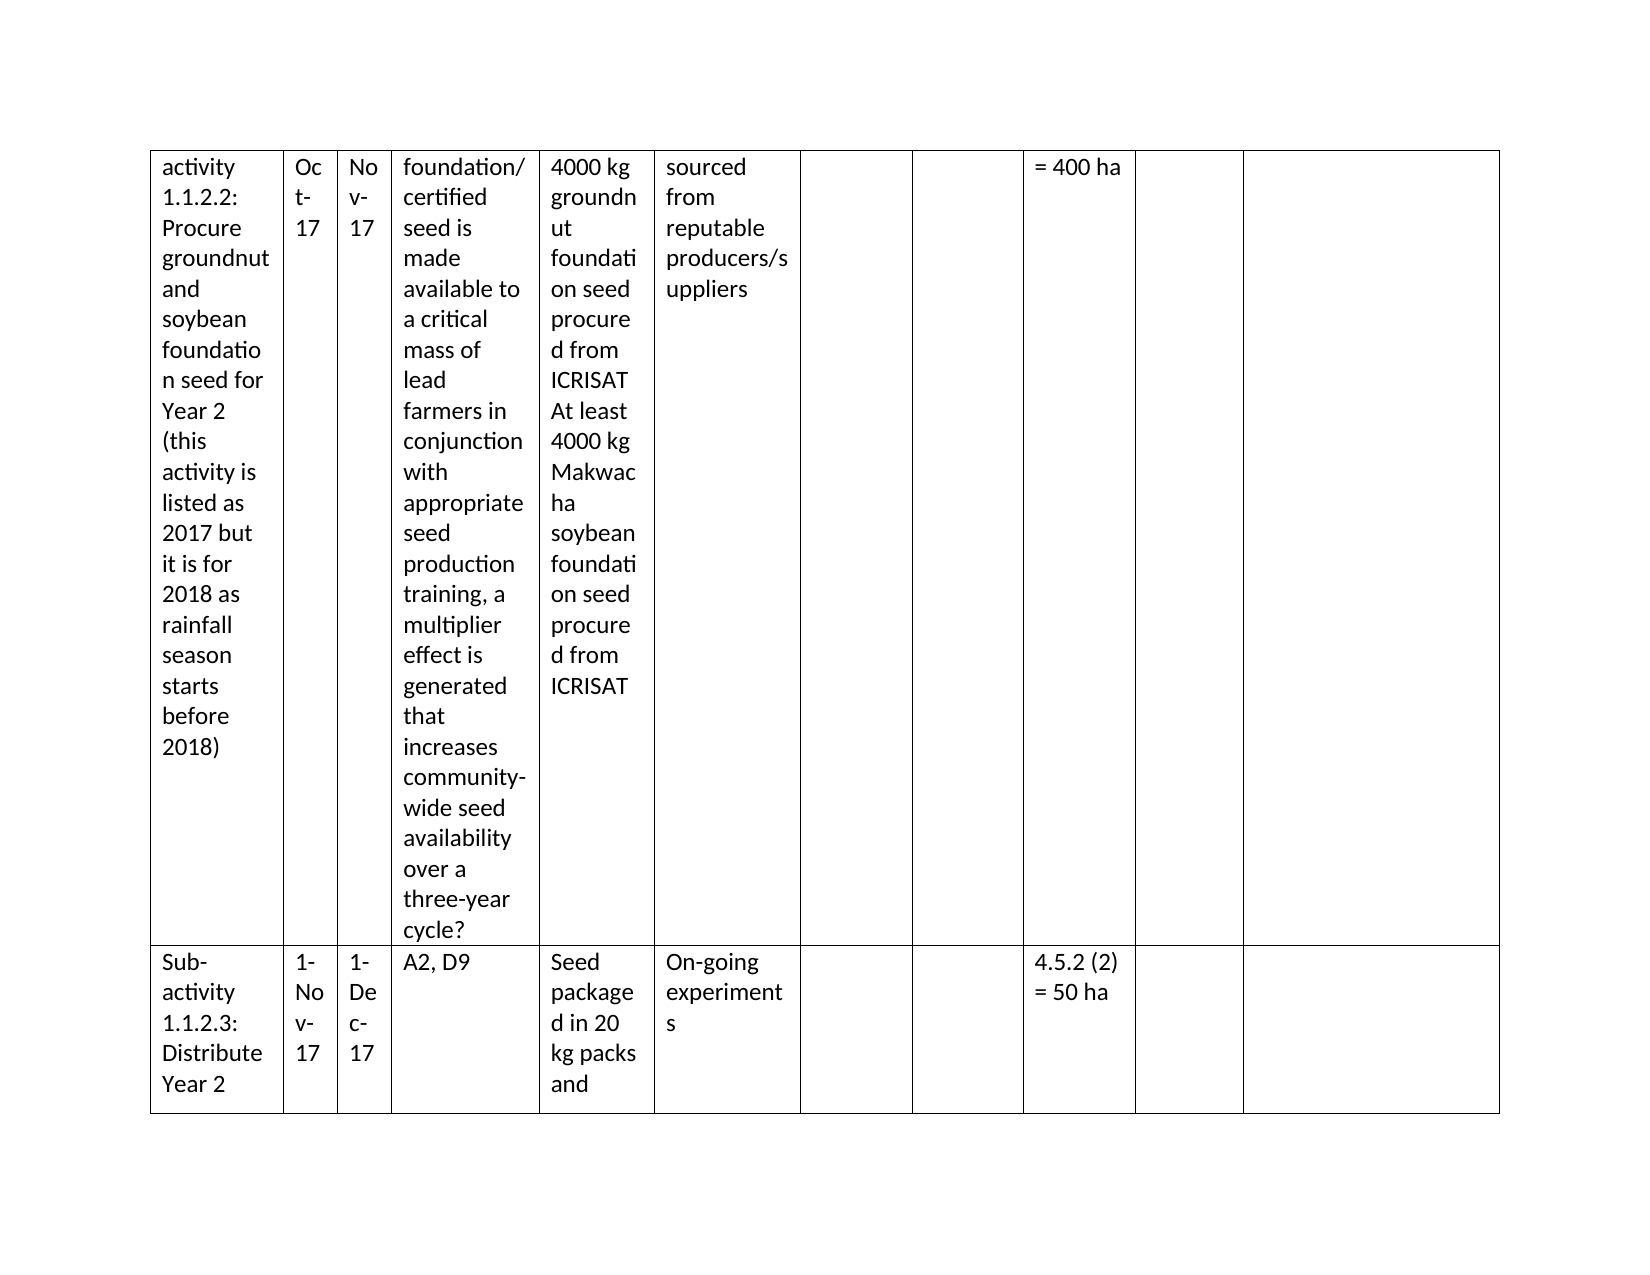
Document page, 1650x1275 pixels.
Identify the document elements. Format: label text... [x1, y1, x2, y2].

table_cell [913, 151, 1023, 944]
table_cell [392, 151, 539, 944]
table_cell 4.5.2 (2) = 400 ha [1024, 151, 1135, 944]
table_cell 1-Nov-17 [338, 151, 391, 944]
table_cell [1136, 151, 1243, 944]
table_cell 1-Nov-17 [284, 946, 337, 1113]
table_cell [801, 151, 912, 944]
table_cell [151, 151, 283, 944]
table_cell A2, D9 [392, 946, 539, 1113]
table_cell 4.5.2 (2) = 50 ha [1024, 946, 1135, 1113]
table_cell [540, 151, 654, 944]
table_cell 1-Dec-17 [338, 946, 391, 1113]
table_cell [801, 946, 912, 1113]
table_cell [913, 946, 1023, 1113]
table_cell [151, 946, 283, 1113]
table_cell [655, 946, 800, 1113]
table_cell 1-Oct-17 [284, 151, 337, 944]
table_cell [1136, 946, 1243, 1113]
table_cell [1244, 946, 1499, 1113]
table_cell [540, 946, 654, 1113]
table_cell [1244, 151, 1499, 944]
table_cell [655, 151, 800, 944]
